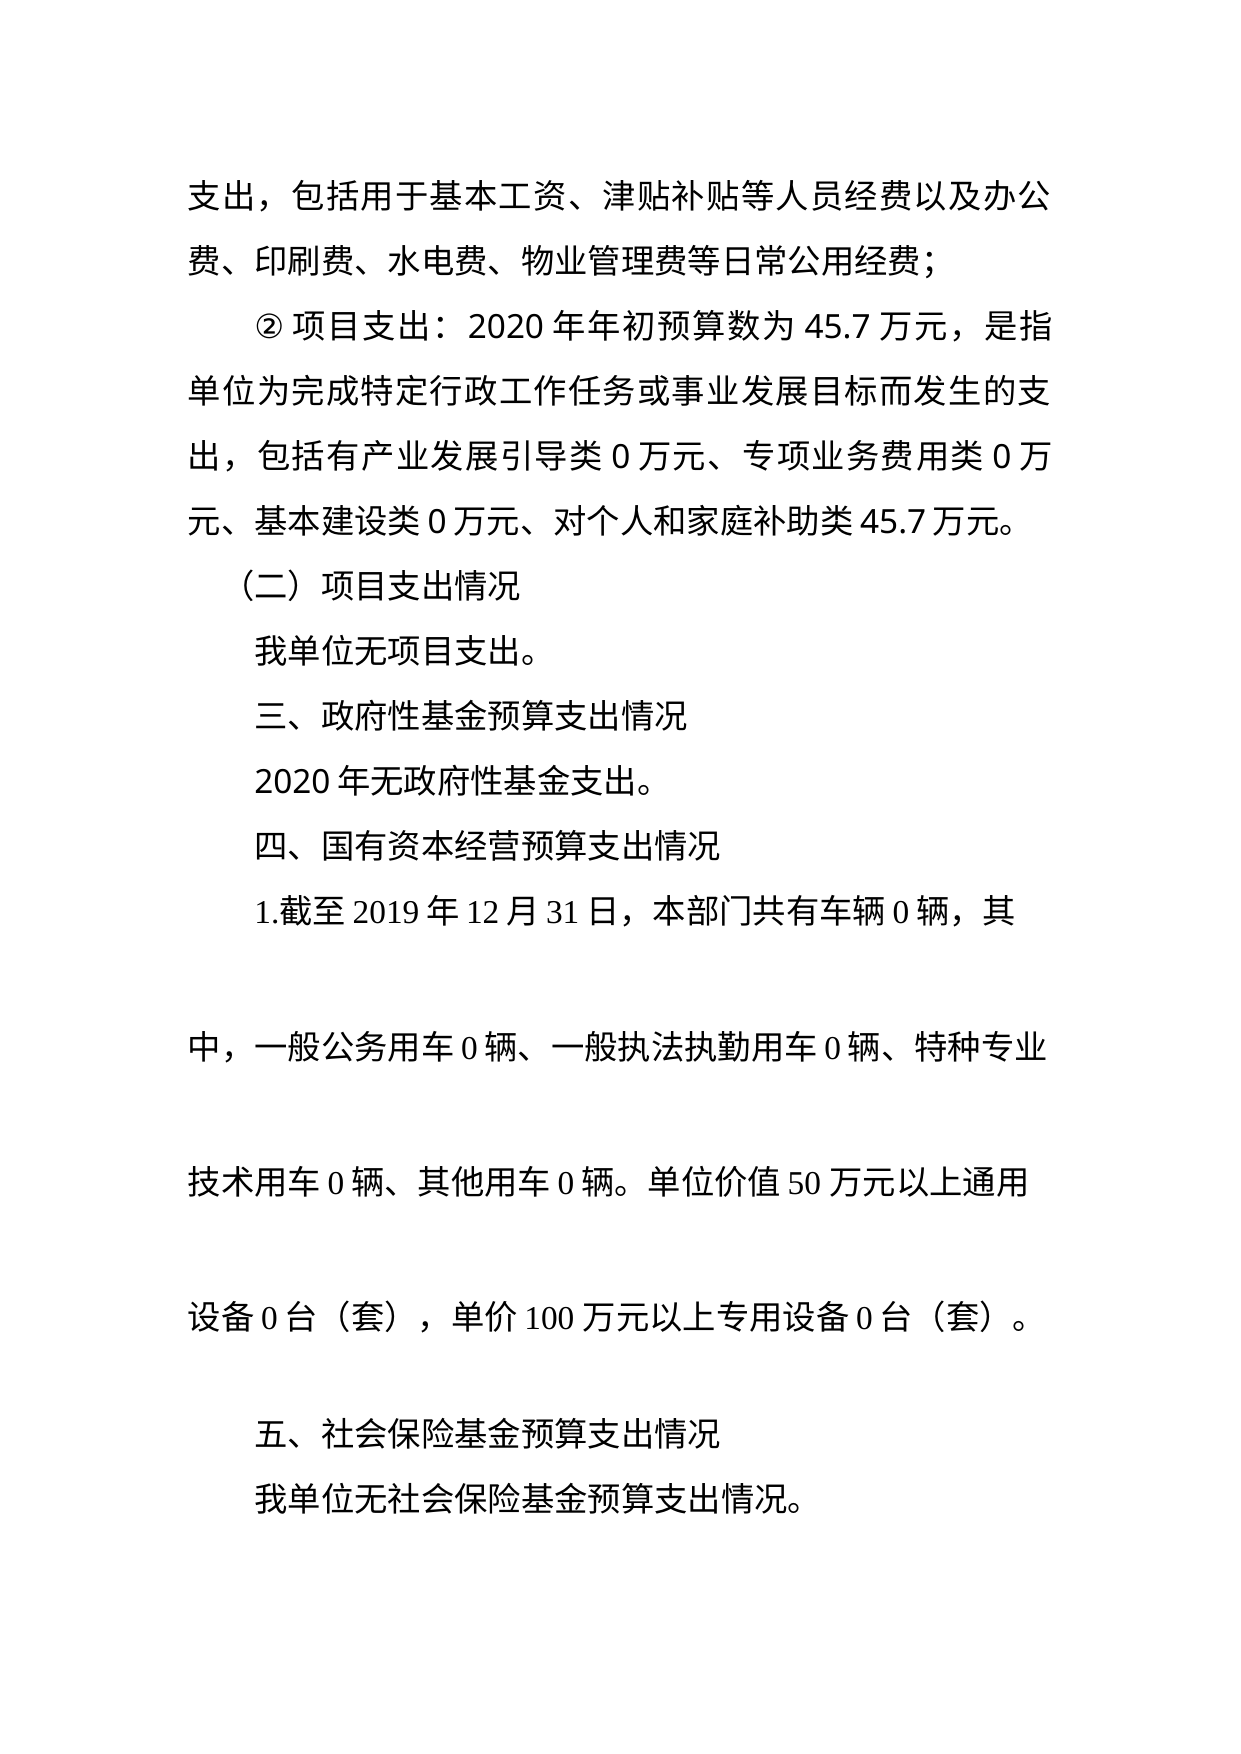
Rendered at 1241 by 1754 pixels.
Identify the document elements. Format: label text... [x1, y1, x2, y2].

list 政府性基金预算支出情况 [254, 682, 1053, 747]
list 我单位无项目支出。 [254, 617, 1053, 682]
list 1.截至2019年12月31日，本部门共有车辆0辆，其中，一般公务用车0辆、一般执法执勤用车0辆、特种专业技术用车0辆、其他用车0辆。单位价值50 万元以上通用设备0台（套），单价100 万元以上专用设备0台（套）。 [187, 877, 1053, 1347]
list 国有资本经营预算支出情况 [254, 812, 1053, 877]
list 五、社会保险基金预算支出情况 [187, 1399, 1053, 1464]
list 2020年无政府性基金支出。 [254, 747, 1053, 812]
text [187, 162, 1053, 292]
text ②项目支出：2020年年初预算数为45.7万元，是指单位为完成特定行政工作任务或事业发展目标而发生的支出，包括有产业发展引导类0万元、专项业务费用类0万元、基本建设类0万元、对个人和家庭补助类45.7万元。 [187, 292, 1053, 552]
list （二）项目支出情况 [187, 552, 1053, 617]
list 我单位无社会保险基金预算支出情况。 [187, 1464, 1053, 1529]
